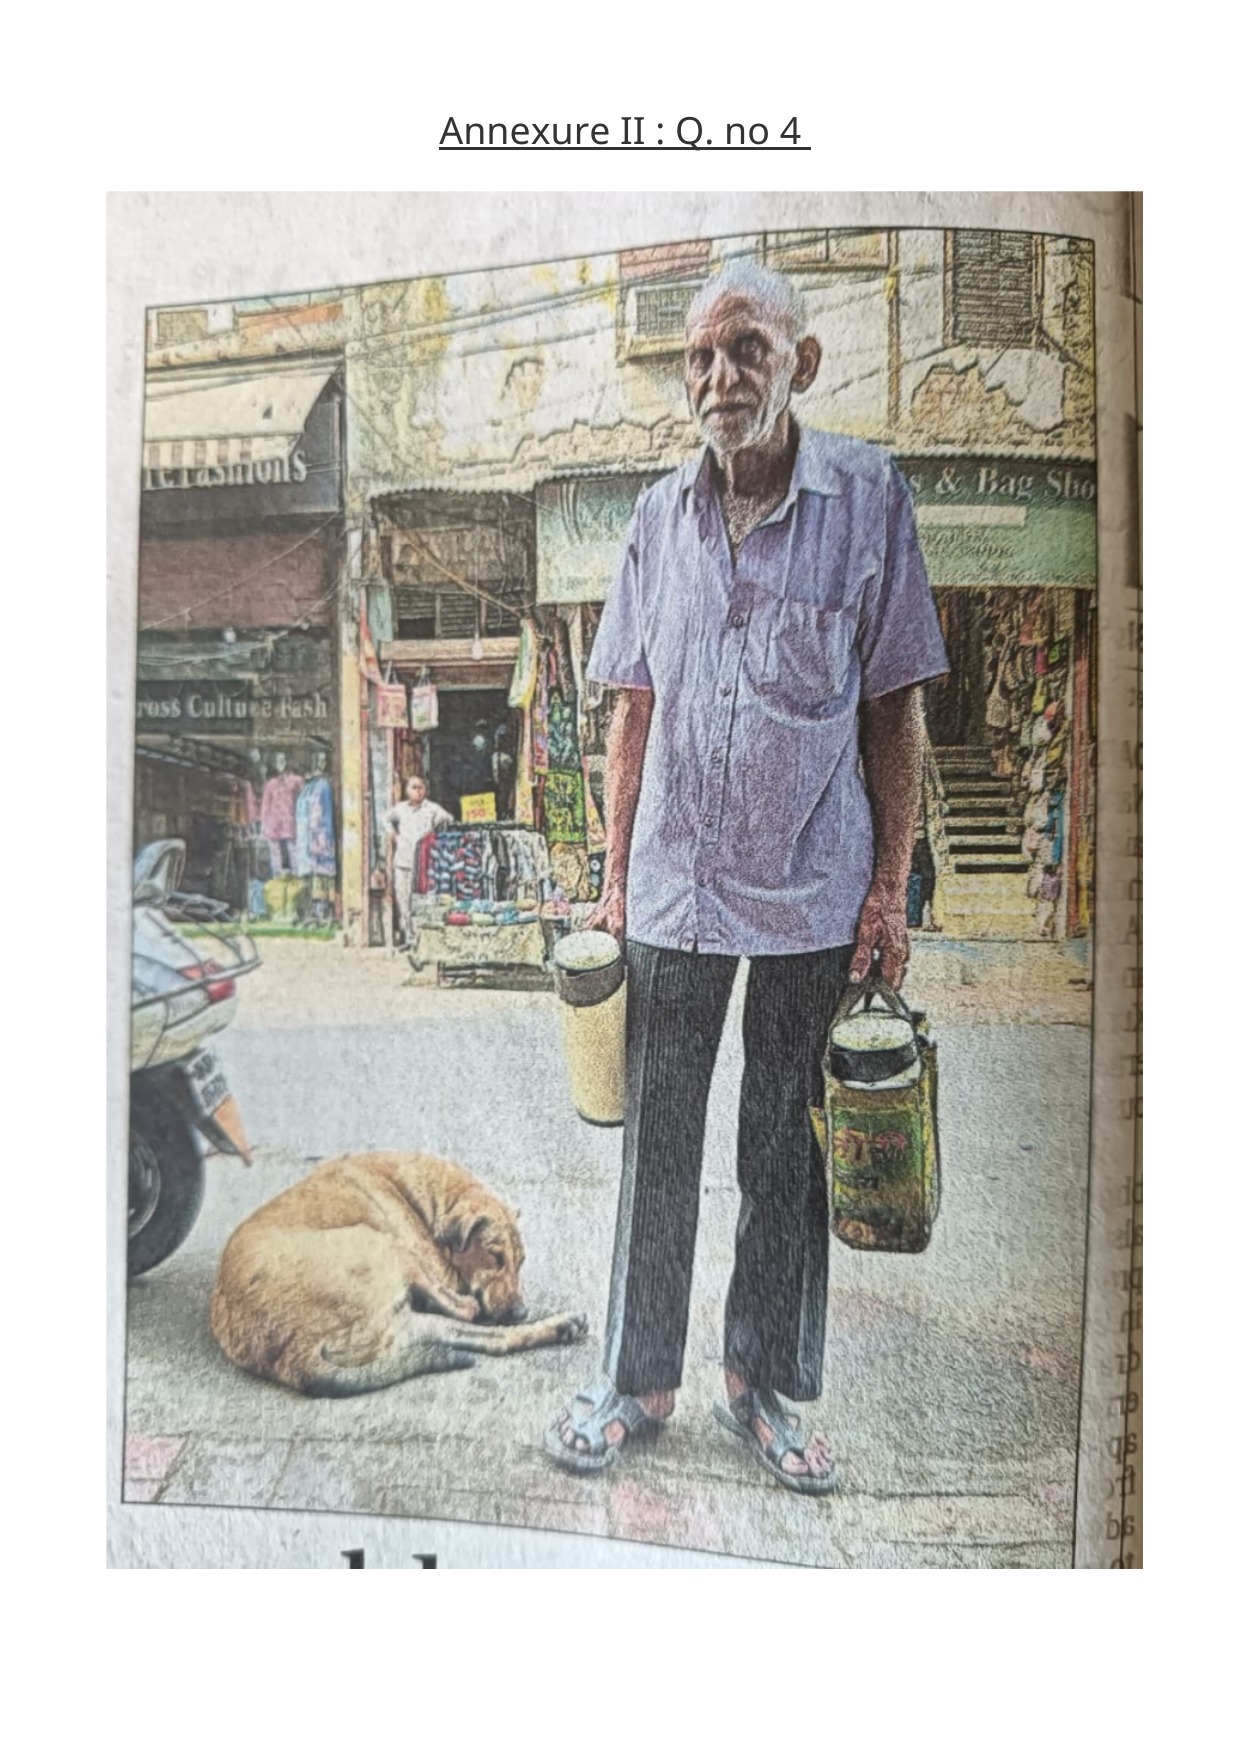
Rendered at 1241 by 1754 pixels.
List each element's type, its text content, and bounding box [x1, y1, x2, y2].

text Annexure II : Q. no 4 [75, 104, 1165, 155]
picture [107, 192, 1143, 1568]
